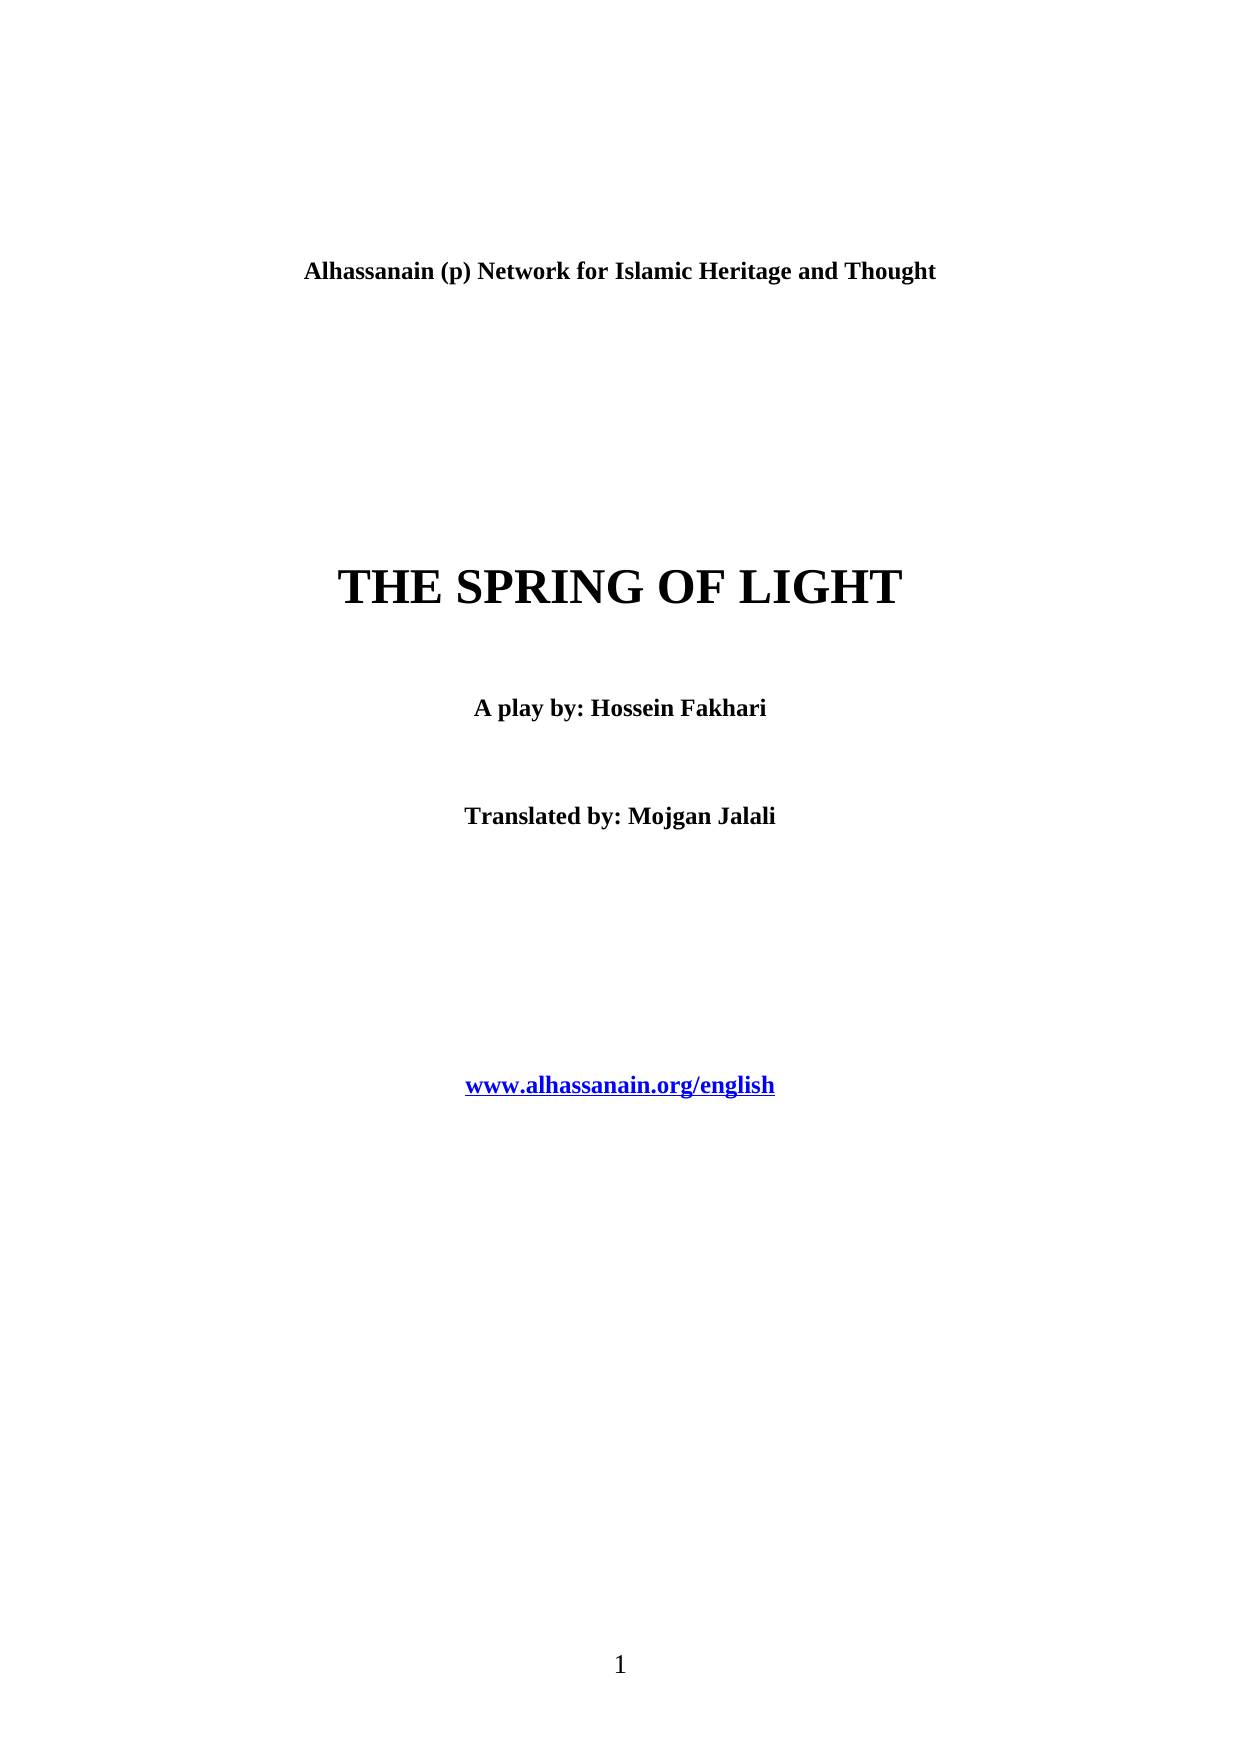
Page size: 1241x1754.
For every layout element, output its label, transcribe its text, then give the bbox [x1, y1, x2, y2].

text Alhassanain (p) Network for Islamic Heritage and Thought [236, 256, 1004, 285]
text www.alhassanain.org/english [236, 1070, 1004, 1098]
text A play by: Hossein Fakhari [236, 693, 1004, 722]
text THE SPRING OF LIGHT [236, 557, 1004, 615]
text Translated by: Mojgan Jalali [236, 801, 1004, 830]
